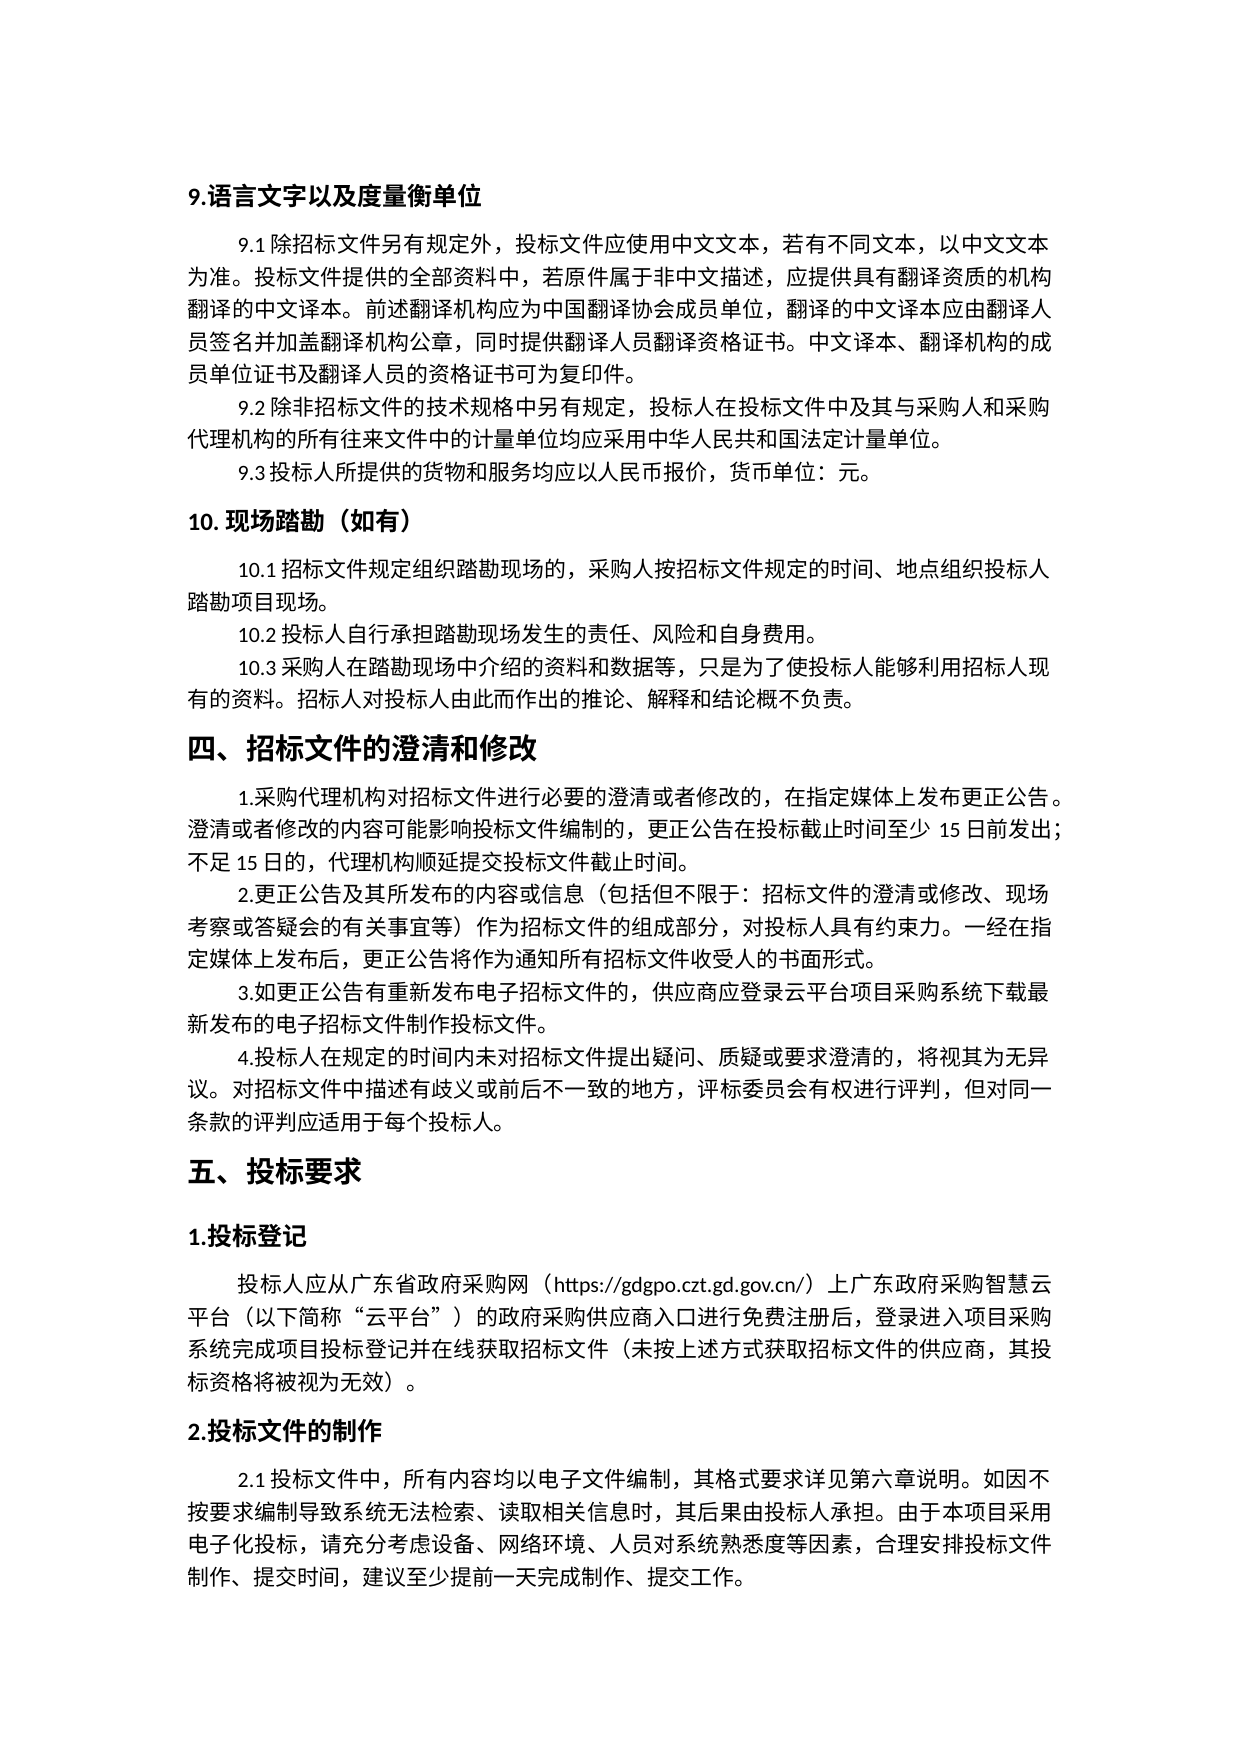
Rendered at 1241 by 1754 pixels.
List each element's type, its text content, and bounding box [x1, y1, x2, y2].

text 四、招标文件的澄清和修改 [187, 714, 1053, 779]
text 2.更正公告及其所发布的内容或信息（包括但不限于：招标文件的澄清或修改、现场考察或答疑会的有关事宜等）作为招标文件的组成部分，对投标人具有约束力。一经在指定媒体上发布后，更正公告将作为通知所有招标文件收受人的书面形式。 [187, 877, 1053, 974]
text 2.投标文件的制作 [187, 1397, 1053, 1462]
text 3.如更正公告有重新发布电子招标文件的，供应商应登录云平台项目采购系统下载最新发布的电子招标文件制作投标文件。 [187, 974, 1053, 1039]
text 1.投标登记 [187, 1202, 1053, 1267]
text 4.投标人在规定的时间内未对招标文件提出疑问、质疑或要求澄清的，将视其为无异议。对招标文件中描述有歧义或前后不一致的地方，评标委员会有权进行评判，但对同一条款的评判应适用于每个投标人。 [187, 1039, 1053, 1137]
text 投标人应从广东省政府采购网（https://gdgpo.czt.gd.gov.cn/）上广东政府采购智慧云平台（以下简称“云平台”）的政府采购供应商入口进行免费注册后，登录进入项目采购系统完成项目投标登记并在线获取招标文件（未按上述方式获取招标文件的供应商，其投标资格将被视为无效）。 [187, 1267, 1053, 1397]
text 9.2除非招标文件的技术规格中另有规定，投标人在投标文件中及其与采购人和采购代理机构的所有往来文件中的计量单位均应采用中华人民共和国法定计量单位。 [187, 389, 1053, 454]
text 10.3采购人在踏勘现场中介绍的资料和数据等，只是为了使投标人能够利用招标人现有的资料。招标人对投标人由此而作出的推论、解释和结论概不负责。 [187, 649, 1053, 714]
text 五、投标要求 [187, 1137, 1053, 1202]
text 9.3投标人所提供的货物和服务均应以人民币报价，货币单位：元。 [187, 454, 1053, 487]
text 10. 现场踏勘（如有） [187, 487, 1053, 552]
text 9.1除招标文件另有规定外，投标文件应使用中文文本，若有不同文本，以中文文本为准。投标文件提供的全部资料中，若原件属于非中文描述，应提供具有翻译资质的机构翻译的中文译本。前述翻译机构应为中国翻译协会成员单位，翻译的中文译本应由翻译人员签名并加盖翻译机构公章，同时提供翻译人员翻译资格证书。中文译本、翻译机构的成员单位证书及翻译人员的资格证书可为复印件。 [187, 227, 1053, 389]
text 2.1投标文件中，所有内容均以电子文件编制，其格式要求详见第六章说明。如因不按要求编制导致系统无法检索、读取相关信息时，其后果由投标人承担。由于本项目采用电子化投标，请充分考虑设备、网络环境、人员对系统熟悉度等因素，合理安排投标文件制作、提交时间，建议至少提前一天完成制作、提交工作。 [187, 1462, 1053, 1592]
text 9.语言文字以及度量衡单位 [187, 162, 1053, 227]
text 10.1招标文件规定组织踏勘现场的，采购人按招标文件规定的时间、地点组织投标人踏勘项目现场。 [187, 552, 1053, 617]
text 10.2投标人自行承担踏勘现场发生的责任、风险和自身费用。 [187, 617, 1053, 649]
text 1.采购代理机构对招标文件进行必要的澄清或者修改的，在指定媒体上发布更正公告。澄清或者修改的内容可能影响投标文件编制的，更正公告在投标截止时间至少15日前发出；不足15日的，代理机构顺延提交投标文件截止时间。 [187, 779, 1053, 877]
